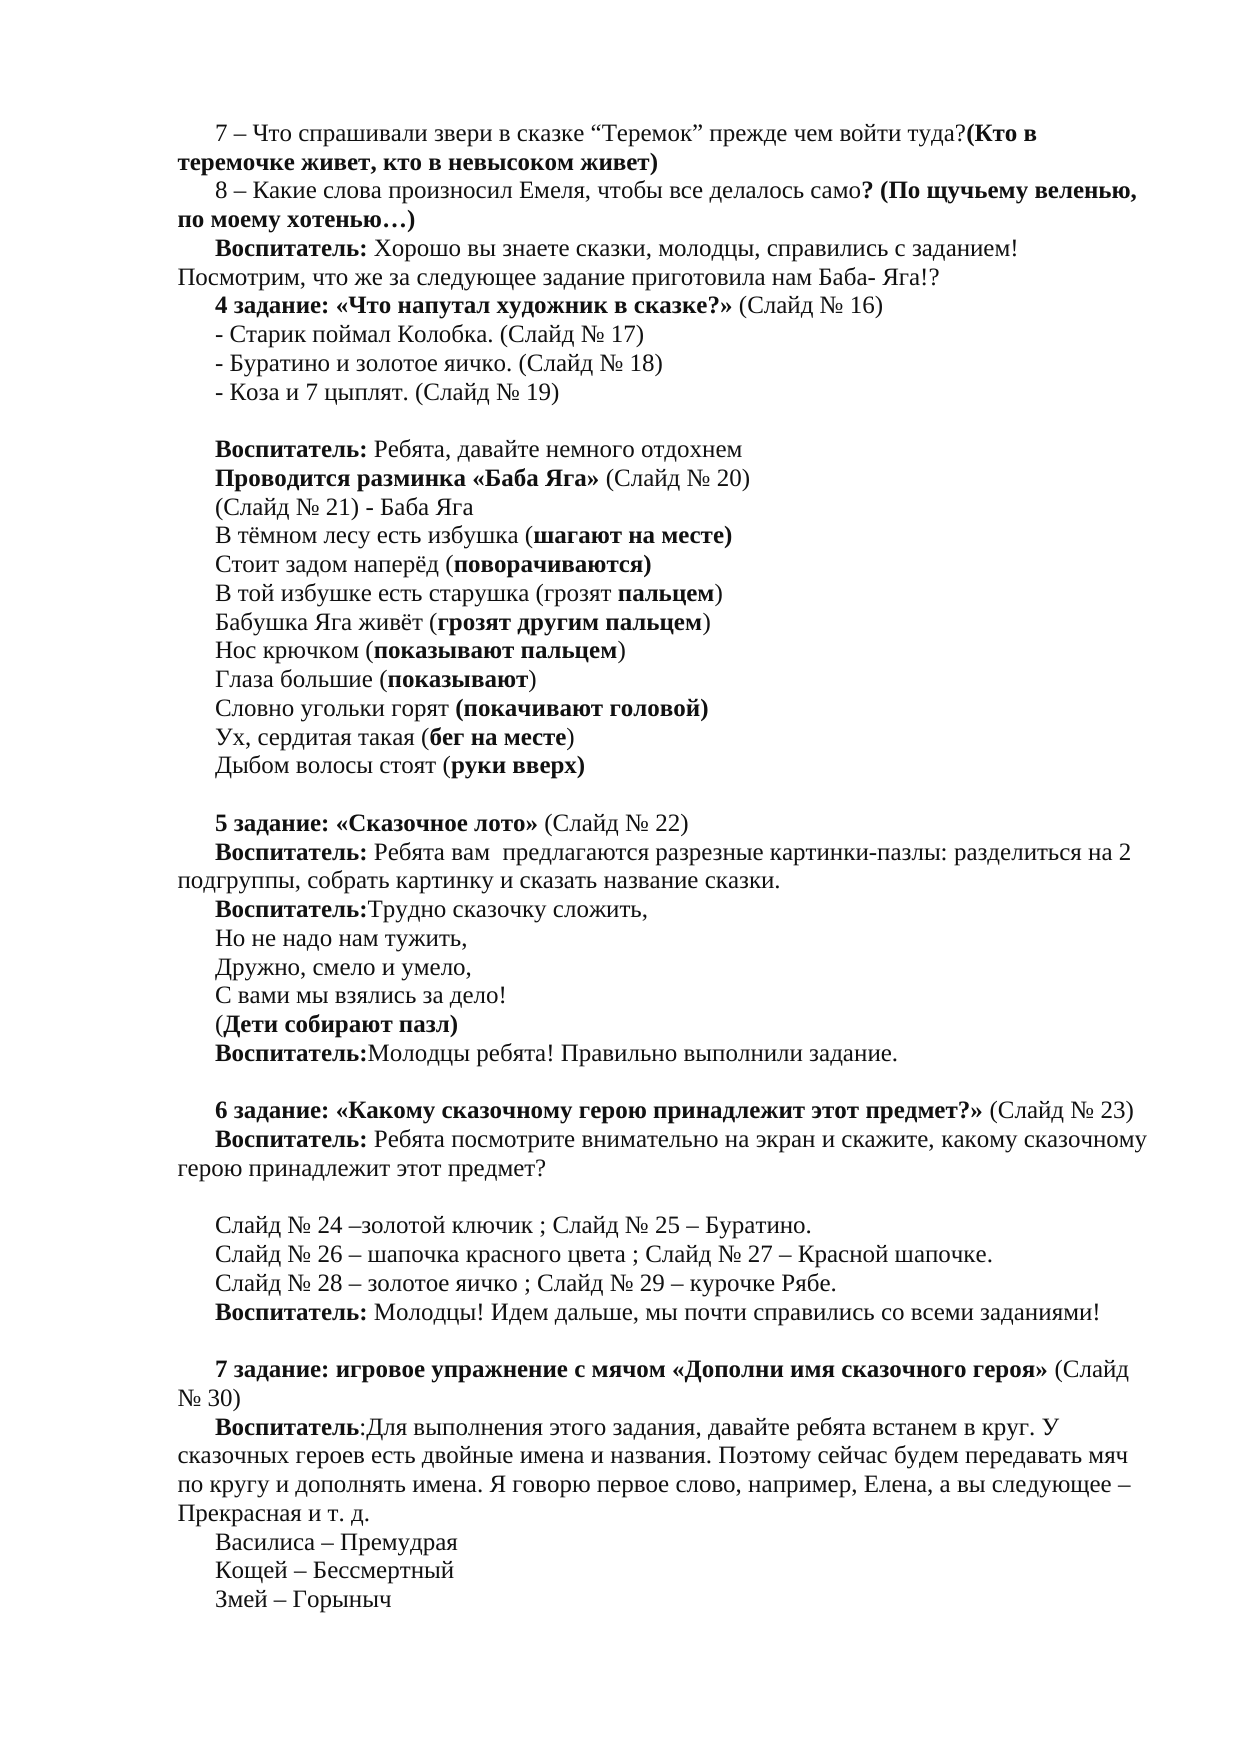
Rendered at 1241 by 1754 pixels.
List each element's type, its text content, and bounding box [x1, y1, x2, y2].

text Дыбом волосы стоят (руки вверх) [177, 751, 1152, 779]
text Стоит задом наперёд (поворачиваются) [177, 549, 1152, 578]
text Бабушка Яга живёт (грозят другим пальцем) [177, 607, 1152, 636]
text Воспитатель:Для выполнения этого задания, давайте ребята встанем в круг. У сказочных героев есть двойные имена и названия. Поэтому сейчас будем передавать мяч по кругу и дополнять имена. Я говорю первое слово, например, Елена, а вы следующее – Прекрасная и т. д. [177, 1412, 1152, 1527]
text - Коза и 7 цыплят. (Слайд № 19) [177, 377, 1152, 406]
text Воспитатель: Ребята вам предлагаются разрезные картинки-пазлы: разделиться на 2 подгруппы, собрать картинку и сказать название сказки. [177, 837, 1152, 894]
text Воспитатель:Молодцы ребята! Правильно выполнили задание. [177, 1038, 1152, 1067]
text (Слайд № 21) - Баба Яга [177, 492, 1152, 521]
text Нос крючком (показывают пальцем) [177, 636, 1152, 664]
text Слайд № 26 – шапочка красного цвета ; Слайд № 27 – Красной шапочке. [177, 1239, 1152, 1268]
text Василиса – Премудрая [177, 1527, 1152, 1556]
text Слайд № 24 –золотой ключик ; Слайд № 25 – Буратино. [177, 1211, 1152, 1239]
text 8 – Какие слова произносил Емеля, чтобы все делалось само? (По щучьему веленью, по моему хотенью…) [177, 176, 1152, 233]
text 5 задание: «Сказочное лото» (Слайд № 22) [177, 808, 1152, 837]
text 7 – Что спрашивали звери в сказке “Теремок” прежде чем войти туда?(Кто в теремочке живет, кто в невысоком живет) [177, 118, 1152, 176]
text Слайд № 28 – золотое яичко ; Слайд № 29 – курочке Рябе. [177, 1268, 1152, 1297]
text Воспитатель: Ребята, давайте немного отдохнем [177, 434, 1152, 463]
text Дружно, смело и умело, [177, 952, 1152, 981]
text В той избушке есть старушка (грозят пальцем) [177, 578, 1152, 607]
text (Дети собирают пазл) [177, 1009, 1152, 1038]
text 6 задание: «Какому сказочному герою принадлежит этот предмет?» (Слайд № 23) [177, 1096, 1152, 1124]
text - Буратино и золотое яичко. (Слайд № 18) [177, 348, 1152, 377]
text Проводится разминка «Баба Яга» (Слайд № 20) [177, 463, 1152, 492]
text Змей – Горыныч [177, 1584, 1152, 1613]
text Но не надо нам тужить, [177, 923, 1152, 952]
text Воспитатель: Ребята посмотрите внимательно на экран и скажите, какому сказочному герою принадлежит этот предмет? [177, 1124, 1152, 1182]
text - Старик поймал Колобка. (Слайд № 17) [177, 319, 1152, 348]
text С вами мы взялись за дело! [177, 981, 1152, 1009]
text Воспитатель: Хорошо вы знаете сказки, молодцы, справились с заданием! Посмотрим, что же за следующее задание приготовила нам Баба- Яга!? [177, 233, 1152, 291]
text Кощей – Бессмертный [177, 1556, 1152, 1584]
text 4 задание: «Что напутал художник в сказке?» (Слайд № 16) [177, 291, 1152, 319]
text 7 задание: игровое упражнение с мячом «Дополни имя сказочного героя» (Слайд № 30) [177, 1354, 1152, 1412]
text Воспитатель: Молодцы! Идем дальше, мы почти справились со всеми заданиями! [177, 1297, 1152, 1326]
text Воспитатель:Трудно сказочку сложить, [177, 894, 1152, 923]
text Словно угольки горят (покачивают головой) [177, 693, 1152, 722]
text Ух, сердитая такая (бег на месте) [177, 722, 1152, 751]
text Глаза большие (показывают) [177, 664, 1152, 693]
text В тёмном лесу есть избушка (шагают на месте) [177, 521, 1152, 549]
